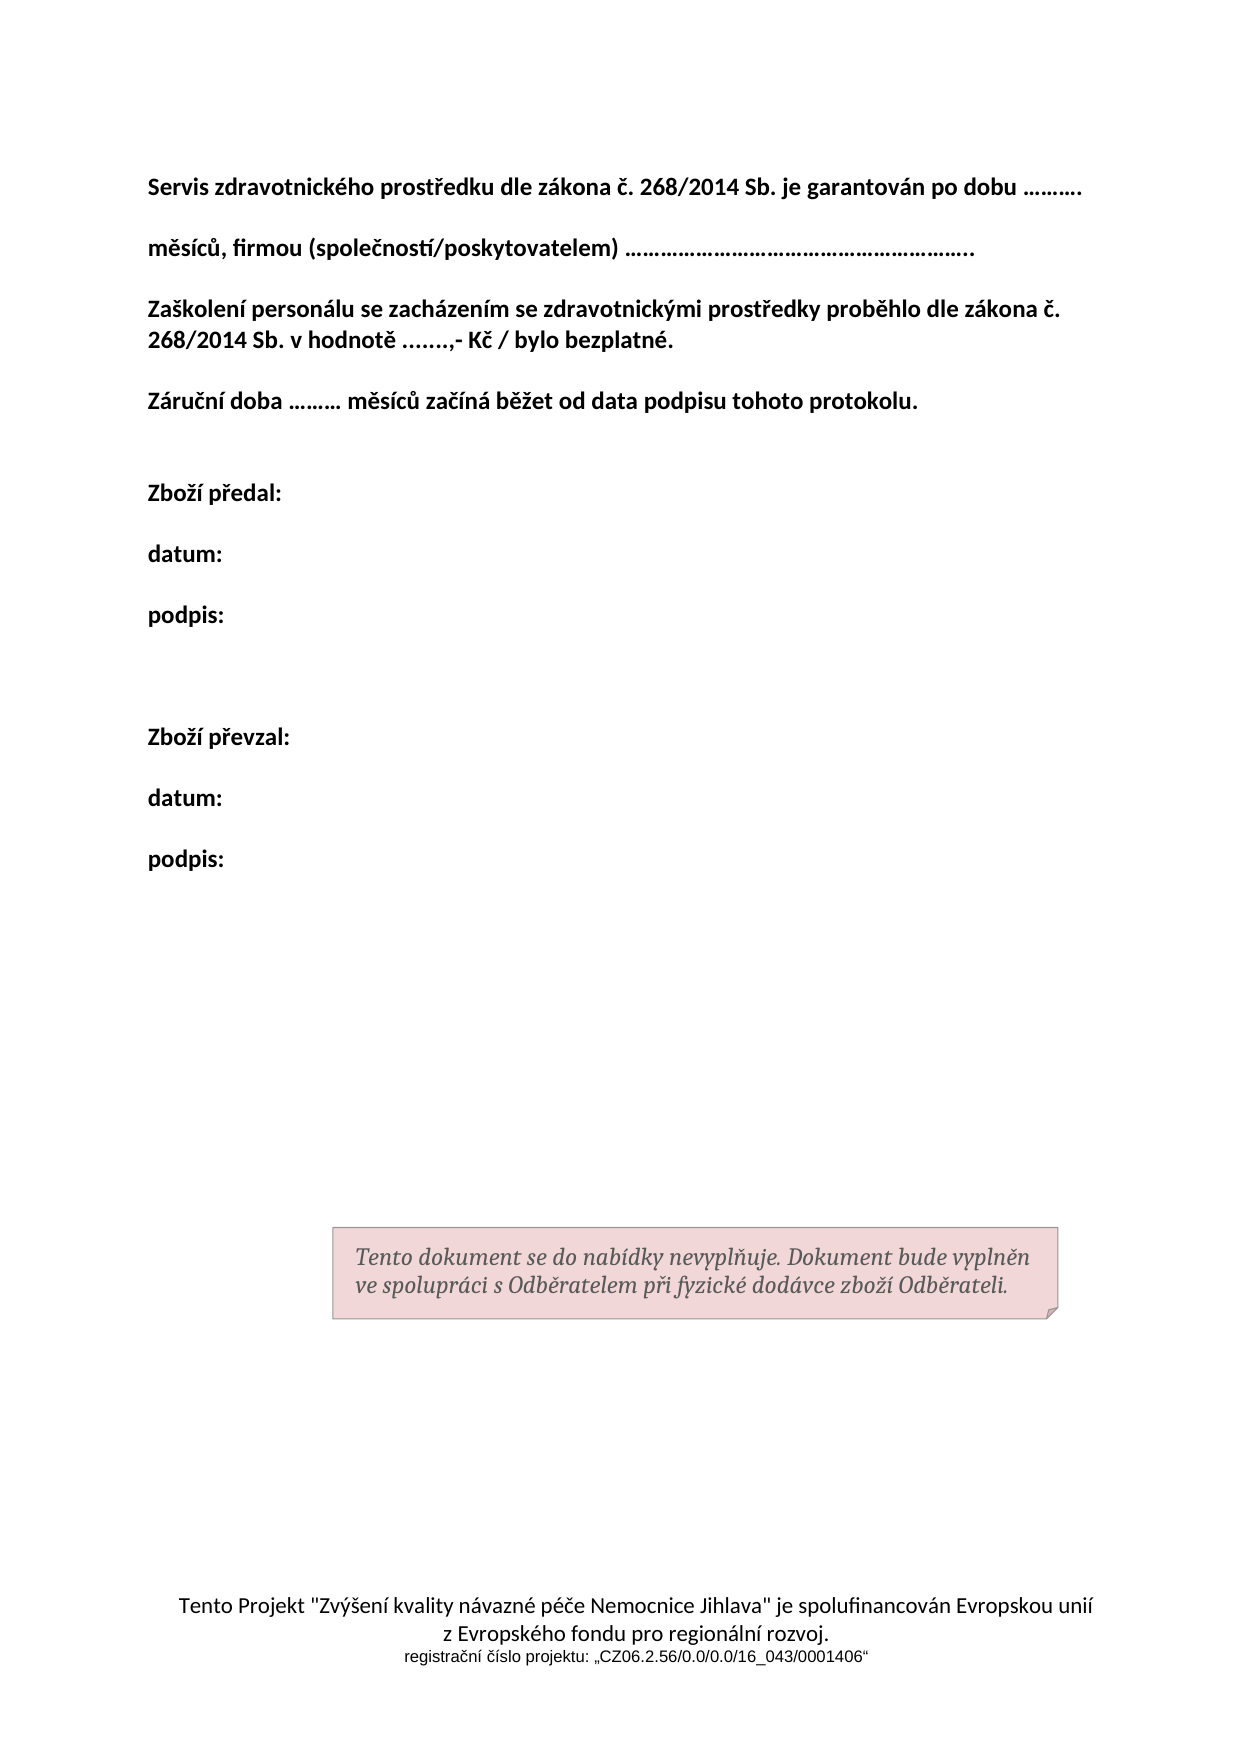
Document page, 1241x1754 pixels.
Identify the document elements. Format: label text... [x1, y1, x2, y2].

text Zboží převzal: [148, 721, 1125, 751]
text měsíců, firmou (společností/poskytovatelem) ………………………………………………….. [148, 233, 1125, 263]
text Zaškolení personálu se zacházením se zdravotnickými prostředky proběhlo dle zákona č. 268/2014 Sb. v hodnotě .......,- Kč / bylo bezplatné. [148, 294, 1125, 355]
text podpis: [148, 843, 1125, 873]
text datum: [148, 538, 1125, 568]
text Záruční doba ……… měsíců začíná běžet od data podpisu tohoto protokolu. [148, 385, 1125, 416]
text Zboží předal: [148, 477, 1125, 507]
text Servis zdravotnického prostředku dle zákona č. 268/2014 Sb. je garantován po dobu ………. [148, 172, 1125, 202]
text datum: [148, 782, 1125, 812]
text podpis: [148, 599, 1125, 629]
